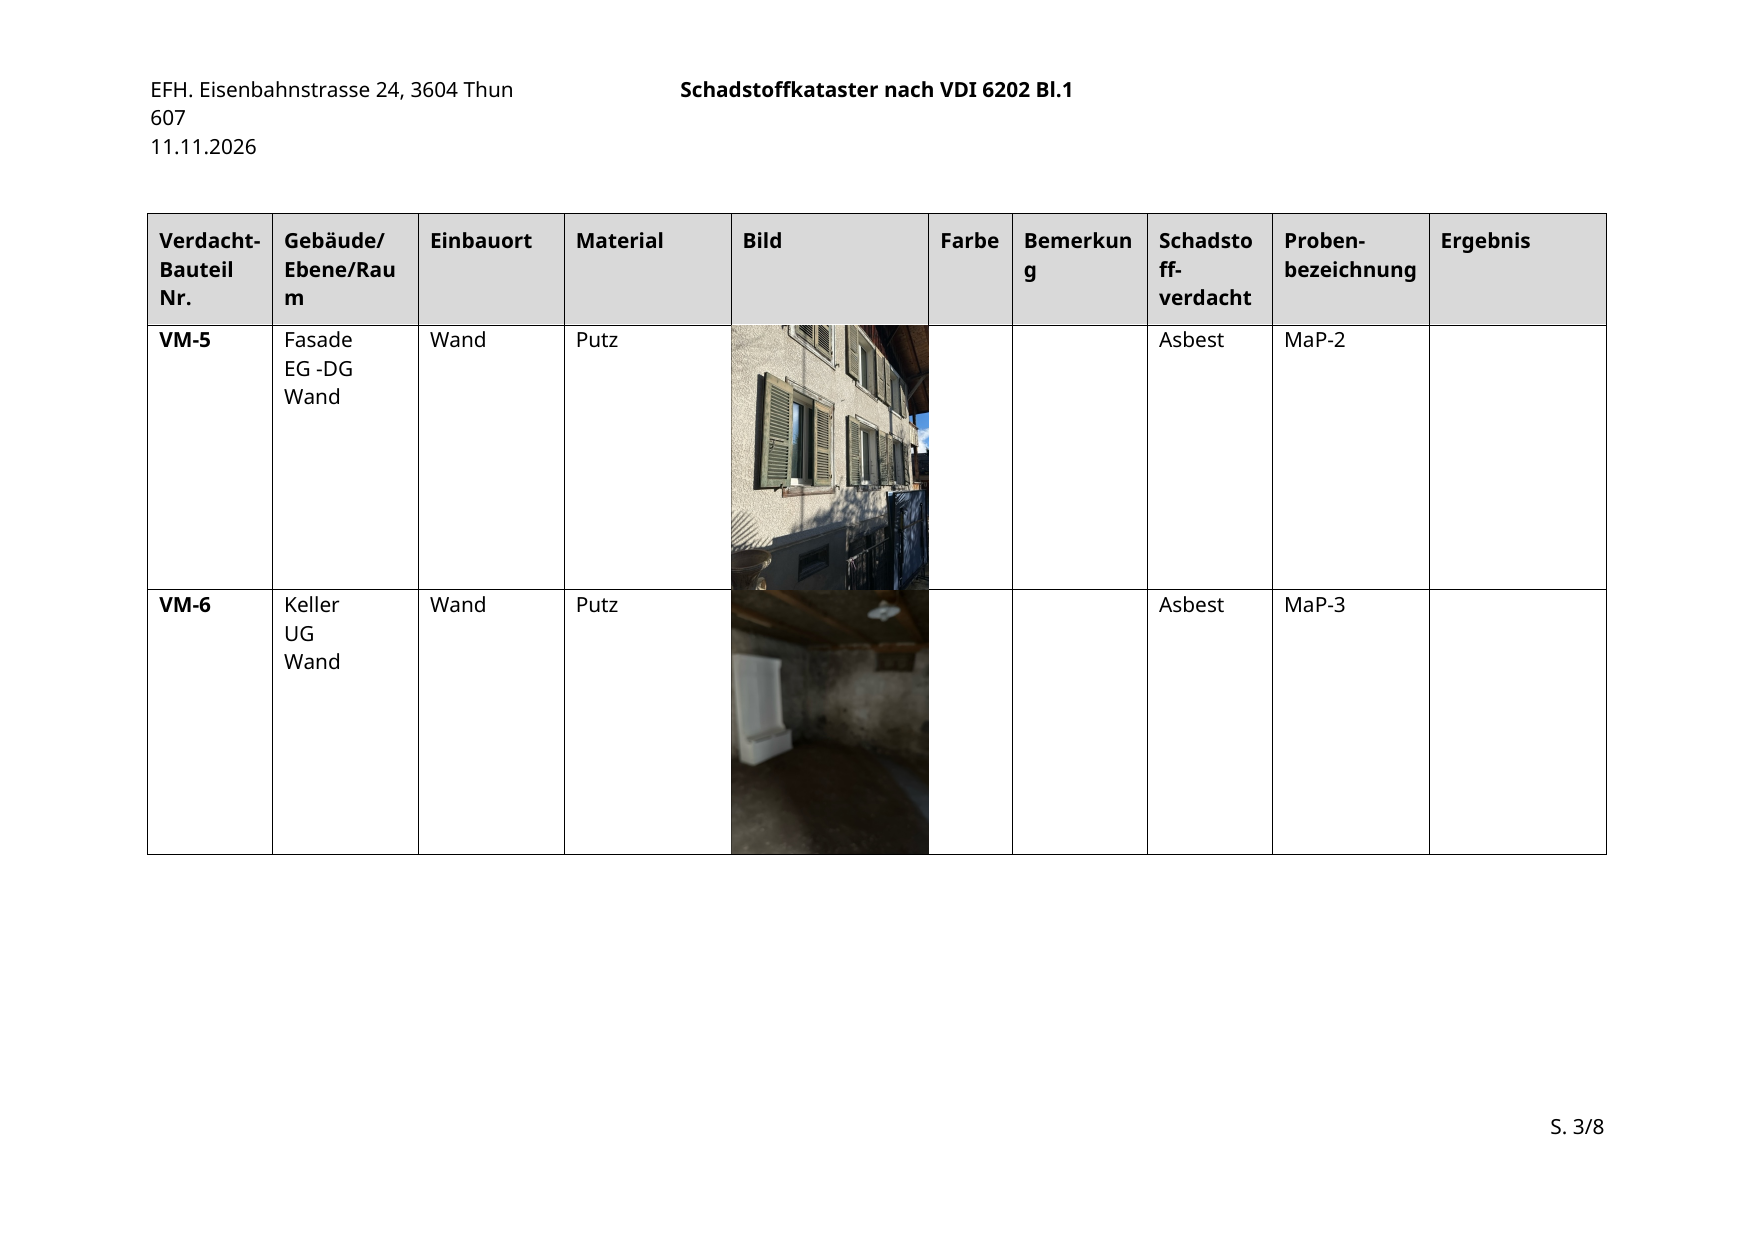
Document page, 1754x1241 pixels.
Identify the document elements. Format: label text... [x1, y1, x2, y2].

table_cell VM-6 [148, 590, 272, 854]
table_cell VM-5 [148, 326, 272, 589]
table_header Ergebnis [1430, 214, 1606, 324]
table_cell [1013, 590, 1147, 854]
table_cell Keller UG Wand [273, 590, 418, 854]
table_cell Asbest [1148, 590, 1272, 854]
table_cell Asbest [1148, 326, 1272, 589]
table_header Proben-bezeichnung [1273, 214, 1429, 324]
table_header Verdacht-Bauteil Nr. [148, 214, 272, 324]
table_header Material [565, 214, 731, 324]
table_cell [1430, 590, 1606, 854]
table_cell MaP-2 [1273, 326, 1429, 589]
table_cell Putz [565, 326, 731, 589]
table_cell Wand [419, 590, 564, 854]
table_cell Putz [565, 590, 731, 854]
table_header Einbauort [419, 214, 564, 324]
table_cell [929, 590, 1012, 854]
table_header Farbe [929, 214, 1012, 324]
table_cell Wand [419, 326, 564, 589]
table_header Gebäude/ Ebene/Raum [273, 214, 418, 324]
table_cell [929, 326, 1012, 589]
table_header Bemerkung [1013, 214, 1147, 324]
table_header Bild [732, 214, 928, 324]
table_header Schadstoff-verdacht [1148, 214, 1272, 324]
table_cell MaP-3 [1273, 590, 1429, 854]
table_cell Fasade EG -DG Wand [273, 326, 418, 589]
table_cell [1013, 326, 1147, 589]
picture [731, 325, 929, 854]
table_cell [1430, 326, 1606, 589]
